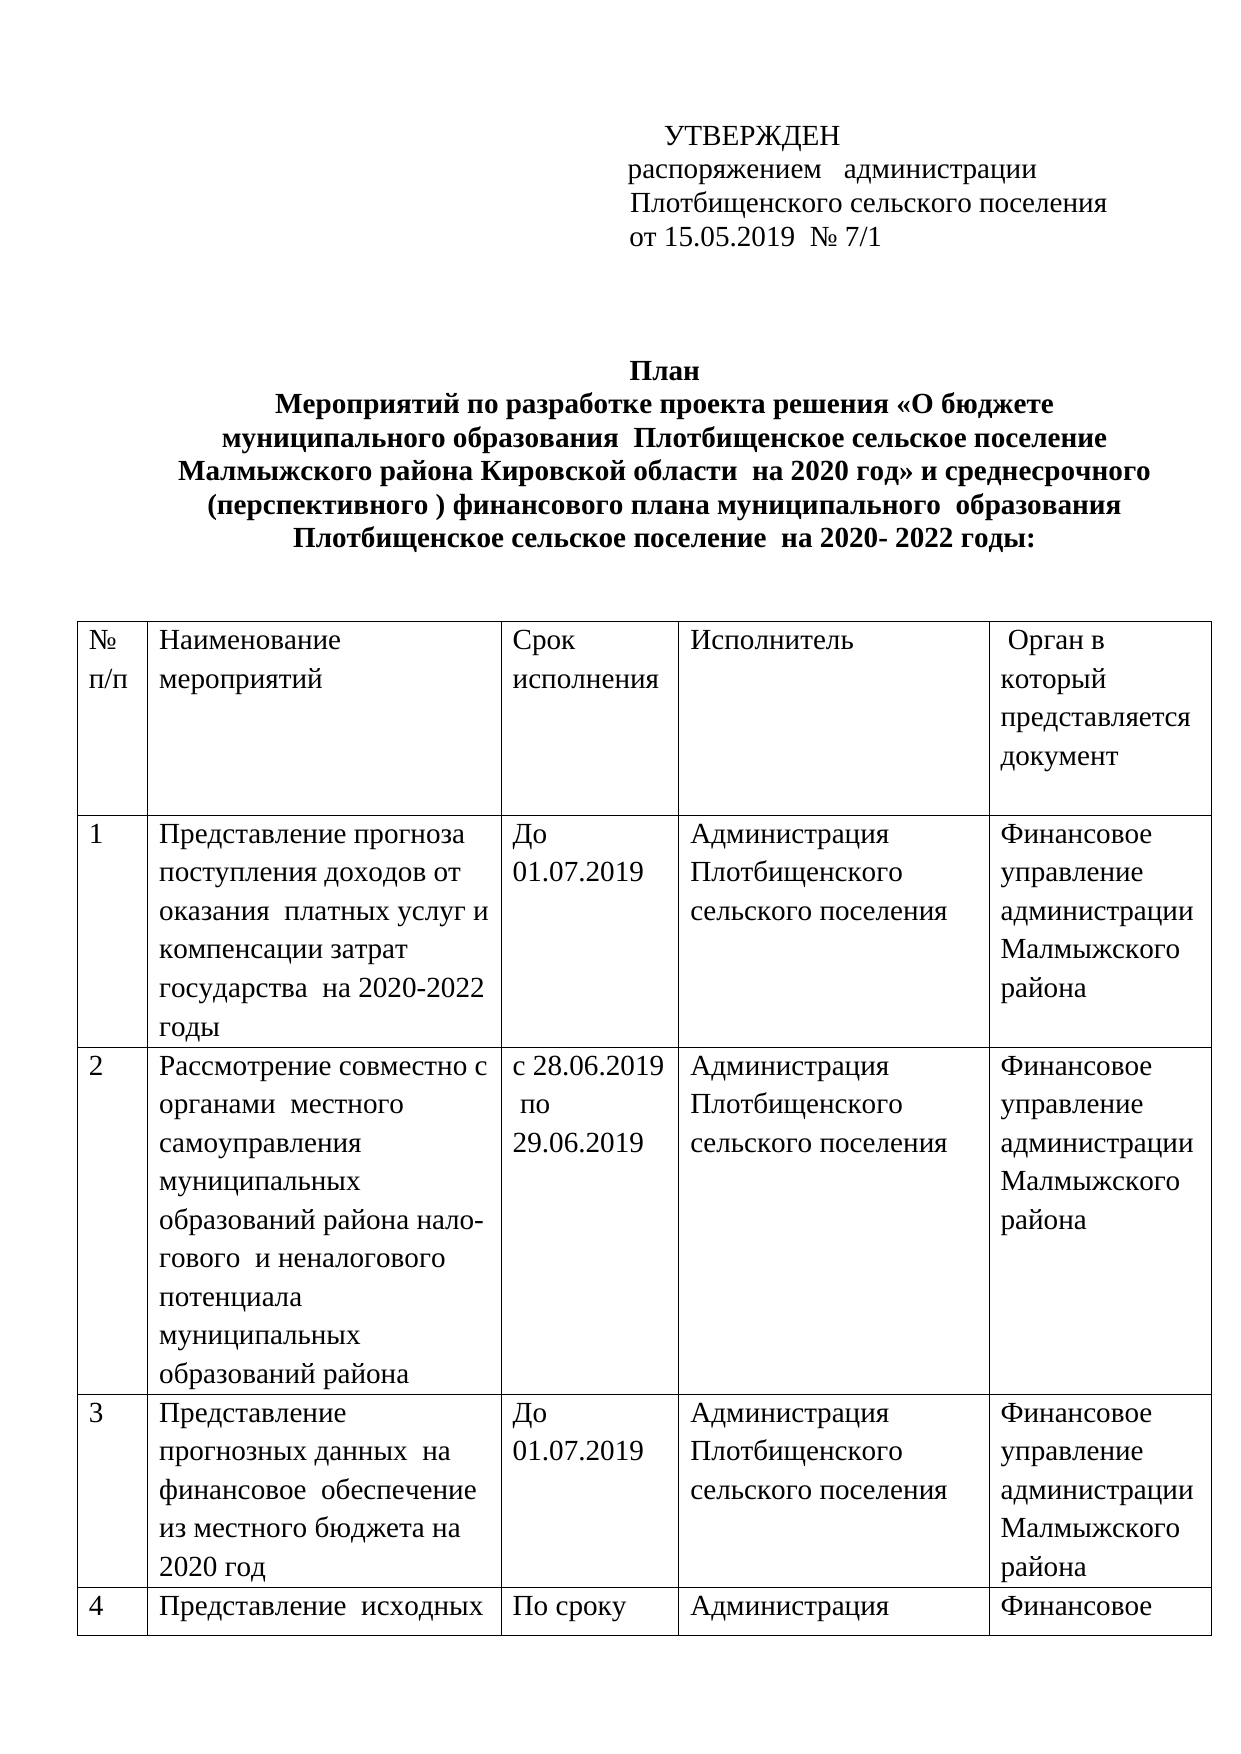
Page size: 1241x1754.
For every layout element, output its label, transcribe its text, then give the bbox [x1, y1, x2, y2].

table_header Срок исполнения [502, 622, 678, 815]
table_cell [990, 1588, 1211, 1635]
table_header Исполнитель [679, 622, 989, 815]
text Мероприятий по разработке проекта решения «О бюджете муниципального образования Плотбищенское сельское поселение Малмыжского района Кировской области на 2020 год» и среднесрочного (перспективного ) финансового плана муниципального образования Плотбищенское сельское поселение на 2020- 2022 годы: [177, 386, 1152, 554]
table_cell Администрация Плотбищенского сельского поселения [679, 816, 989, 1047]
table_cell Представление прогноза поступления доходов от оказания платных услуг и компенсации затрат государства на 2020-2022 годы [148, 816, 501, 1047]
table_cell Представление прогнозных данных на финансовое обеспечение из местного бюджета на 2020 год [148, 1395, 501, 1587]
table_cell с 28.06.2019 по 29.06.2019 [502, 1048, 678, 1394]
table_cell До 01.07.2019 [502, 1395, 678, 1587]
table_cell До 01.07.2019 [502, 816, 678, 1047]
text План [177, 353, 1152, 386]
table_cell 2 [78, 1048, 147, 1394]
table_cell 4 [78, 1588, 147, 1635]
table_cell Финансовое управление администрации Малмыжского района [990, 816, 1211, 1047]
text распоряжением администрации [177, 152, 1152, 185]
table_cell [502, 1588, 678, 1635]
table_cell Администрация Плотбищенского сельского поселения [679, 1395, 989, 1587]
text от 15.05.2019 № 7/1 [177, 219, 1152, 252]
table_header Орган в который представляется документ [990, 622, 1211, 815]
table_cell Финансовое управление администрации Малмыжского района [990, 1048, 1211, 1394]
table_cell Администрация Плотбищенского сельского поселения [679, 1048, 989, 1394]
table_cell 3 [78, 1395, 147, 1587]
table_header Наименование мероприятий [148, 622, 501, 815]
table_header № п/п [78, 622, 147, 815]
table_cell Рассмотрение совместно с органами местного самоуправления муниципальных образований района нало-гового и неналогового потенциала муниципальных образований района [148, 1048, 501, 1394]
table_cell 1 [78, 816, 147, 1047]
table_cell Финансовое управление администрации Малмыжского района [990, 1395, 1211, 1587]
text Плотбищенского сельского поселения [177, 185, 1152, 219]
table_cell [148, 1588, 501, 1635]
text УТВЕРЖДЕН [177, 118, 1152, 152]
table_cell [679, 1588, 989, 1635]
